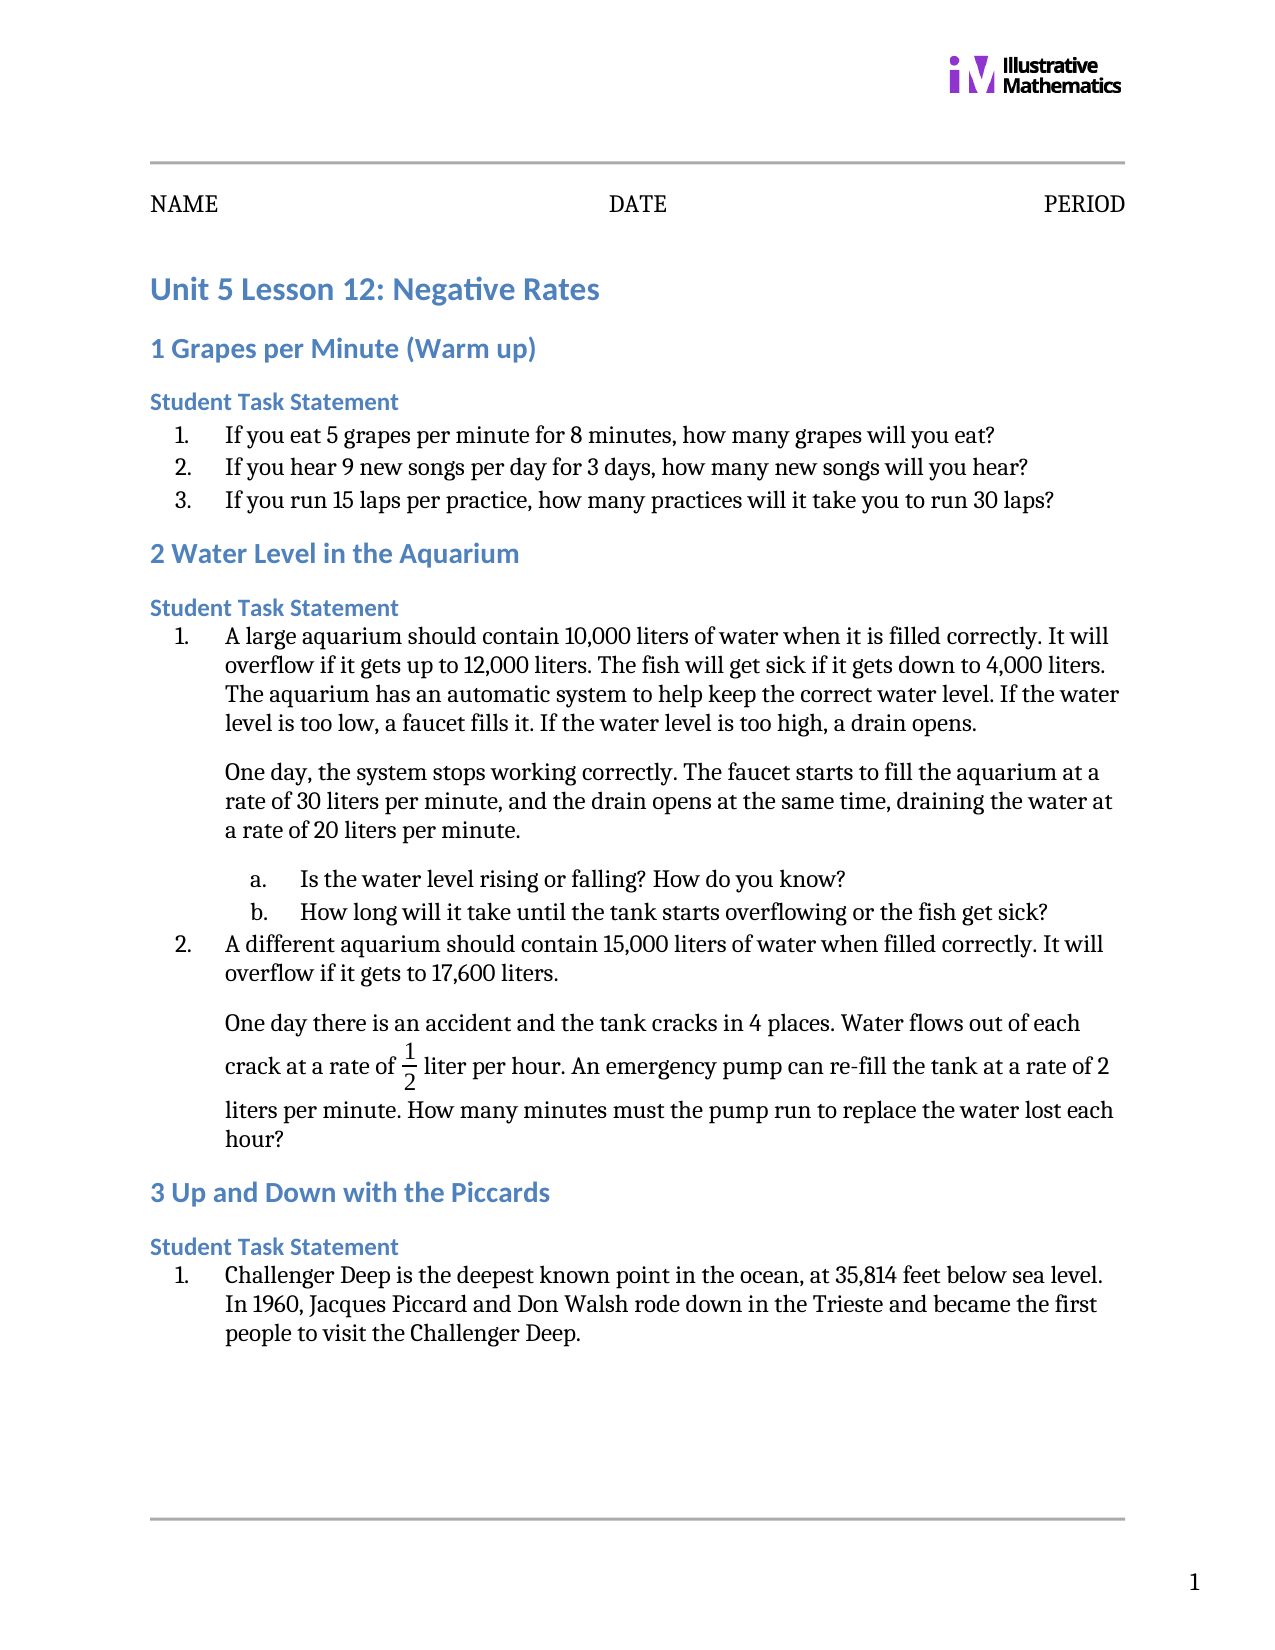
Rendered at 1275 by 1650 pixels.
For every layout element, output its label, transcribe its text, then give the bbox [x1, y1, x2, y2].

subtitle Student Task Statement [150, 1231, 1125, 1261]
subtitle 3 Up and Down with the Piccards [150, 1174, 1125, 1210]
picture [949, 55, 1121, 93]
subtitle 2 Water Level in the Aquarium [150, 535, 1125, 571]
subtitle 1 Grapes per Minute (Warm up) [150, 330, 1125, 366]
list Is the water level rising or falling? How do you know? [250, 865, 1125, 894]
subtitle Unit 5 Lesson 12: Negative Rates [150, 268, 1125, 309]
list Challenger Deep is the deepest known point in the ocean, at 35,814 feet below sea level. In 1960, Jacques Piccard and Don Walsh rode down in the Trieste and became the first people to visit the Challenger Deep. [175, 1261, 1125, 1348]
list A different aquarium should contain 15,000 liters of water when filled correctly. It will overflow if it gets to 17,600 liters. [175, 930, 1125, 988]
list If you eat 5 grapes per minute for 8 minutes, how many grapes will you eat? [175, 421, 1125, 449]
list How long will it take until the tank starts overflowing or the fish get sick? [250, 898, 1125, 926]
list If you run 15 laps per practice, how many practices will it take you to run 30 laps? [175, 486, 1125, 514]
subtitle Student Task Statement [150, 386, 1125, 417]
list One day, the system stops working correctly. The faucet starts to fill the aquarium at a rate of 30 liters per minute, and the drain opens at the same time, draining the water at a rate of 20 liters per minute. [175, 758, 1125, 844]
list If you hear 9 new songs per day for 3 days, how many new songs will you hear? [175, 453, 1125, 482]
list A large aquarium should contain 10,000 liters of water when it is filled correctly. It will overflow if it gets up to 12,000 liters. The fish will get sick if it gets down to 4,000 liters. The aquarium has an automatic system to help keep the correct water level. If the water level is too low, a faucet fills it. If the water level is too high, a drain opens. [175, 622, 1125, 737]
list One day there is an accident and the tank cracks in 4 places. Water flows out of each crack at a rate of liter per hour. An emergency pump can re-fill the tank at a rate of 2 liters per minute. How many minutes must the pump run to replace the water lost each hour? [175, 1008, 1125, 1154]
subtitle Student Task Statement [150, 592, 1125, 622]
